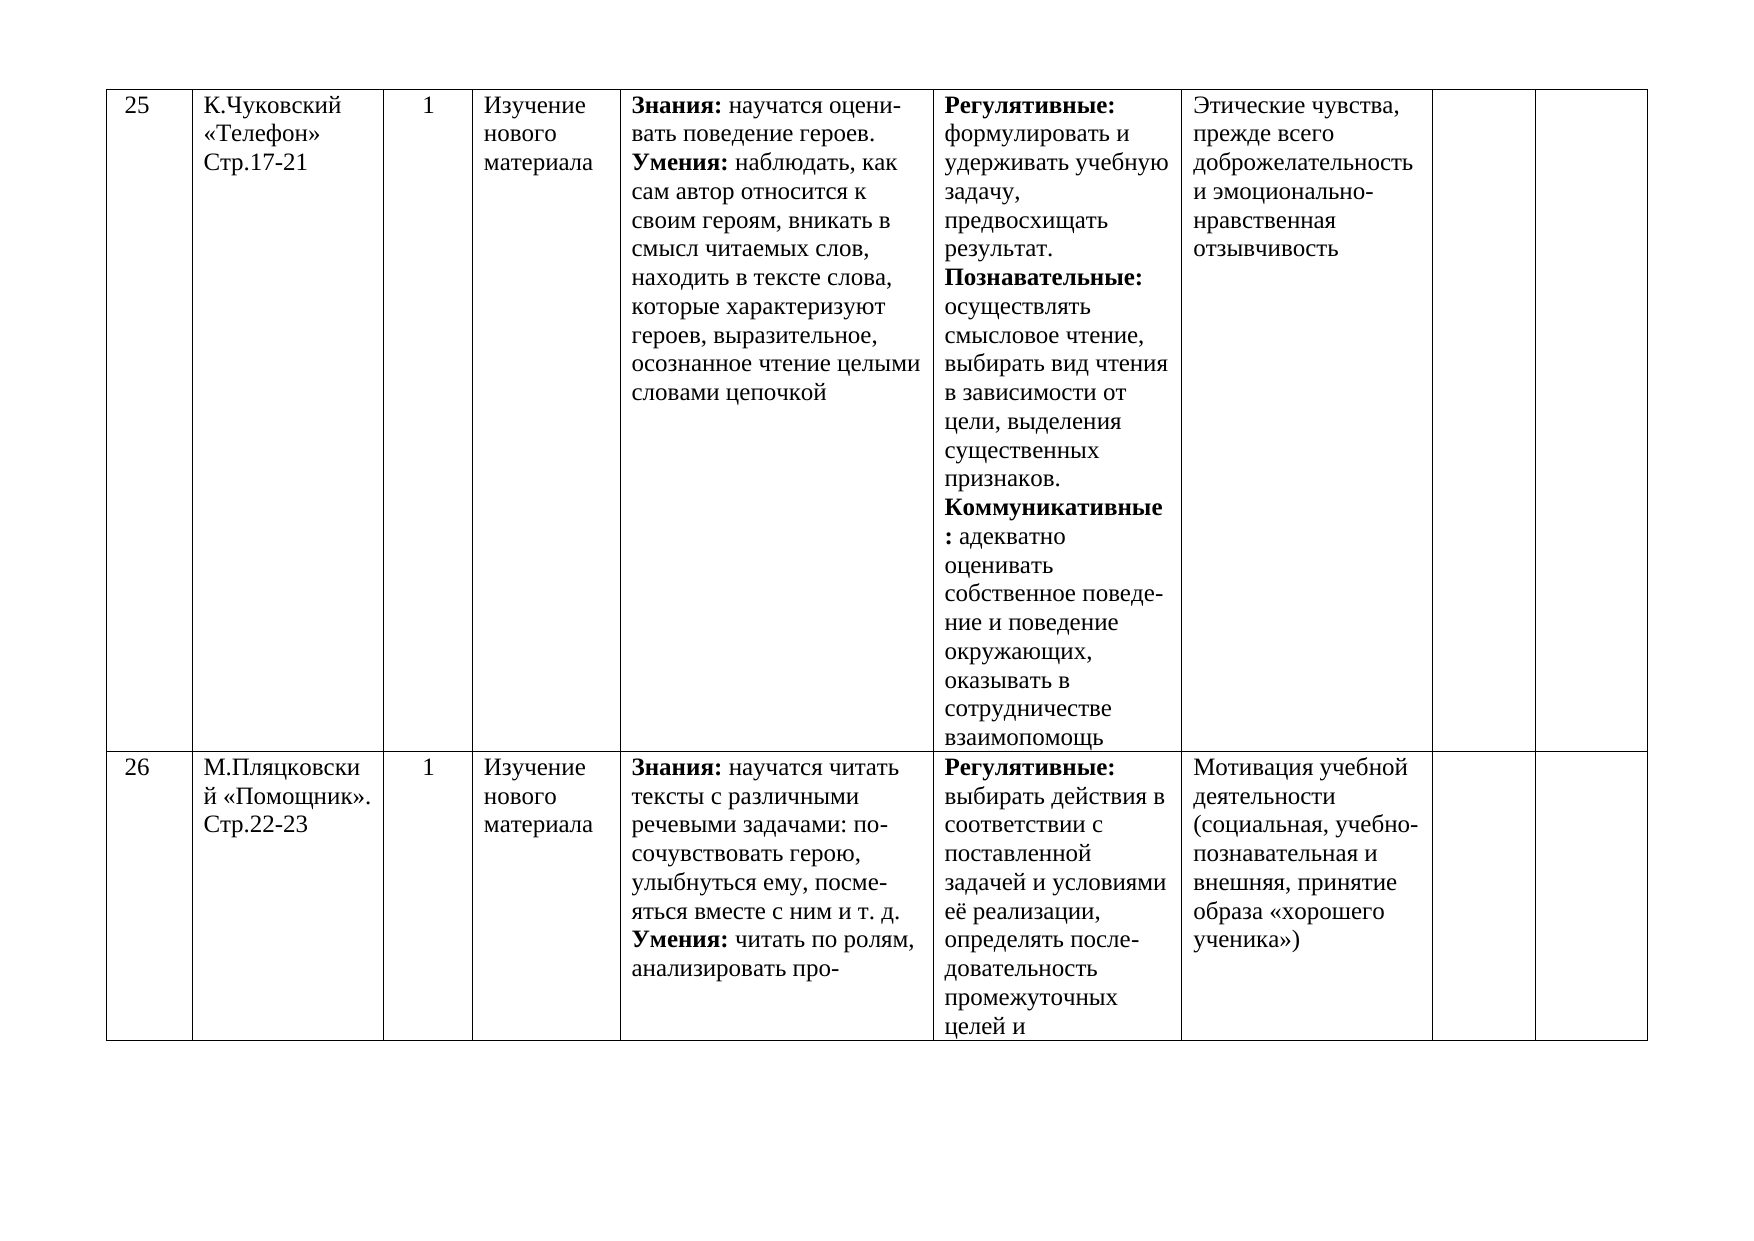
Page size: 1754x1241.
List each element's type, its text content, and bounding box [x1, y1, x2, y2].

table_cell Регулятивные: формулировать и удерживать учебную задачу, предвосхищать результат. Познавательные: осуществлять смысловое чтение, выбирать вид чтения в зависимости от цели, выделения существенных признаков. Коммуникативные: адекватно оценивать собственное поведение и поведение окружающих, оказывать в сотрудничестве взаимопомощь [934, 90, 1181, 751]
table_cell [473, 90, 620, 751]
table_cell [473, 752, 620, 1039]
table_cell 26 [107, 752, 192, 1039]
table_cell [621, 752, 933, 1039]
table_cell [1536, 90, 1647, 751]
table_cell [1433, 90, 1535, 751]
table_cell [1536, 752, 1647, 1039]
table_cell Этические чувства, прежде всего доброжелательность и эмоционально-нравственная отзывчивость [1182, 90, 1432, 751]
table_cell [1433, 752, 1535, 1039]
table_cell 25 [107, 90, 192, 751]
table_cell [1182, 752, 1432, 1039]
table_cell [193, 752, 383, 1039]
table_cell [934, 752, 1181, 1039]
table_cell К.Чуковский «Телефон» Стр.17-21 [193, 90, 383, 751]
table_cell Знания: научатся оценивать поведение героев. Умения: наблюдать, как сам автор относится к своим героям, вникать в смысл читаемых слов, находить в тексте слова, которые характеризуют героев, выразительное, осознанное чтение целыми словами цепочкой [621, 90, 933, 751]
table_cell 1 [384, 752, 472, 1039]
table_cell 1 [384, 90, 472, 751]
